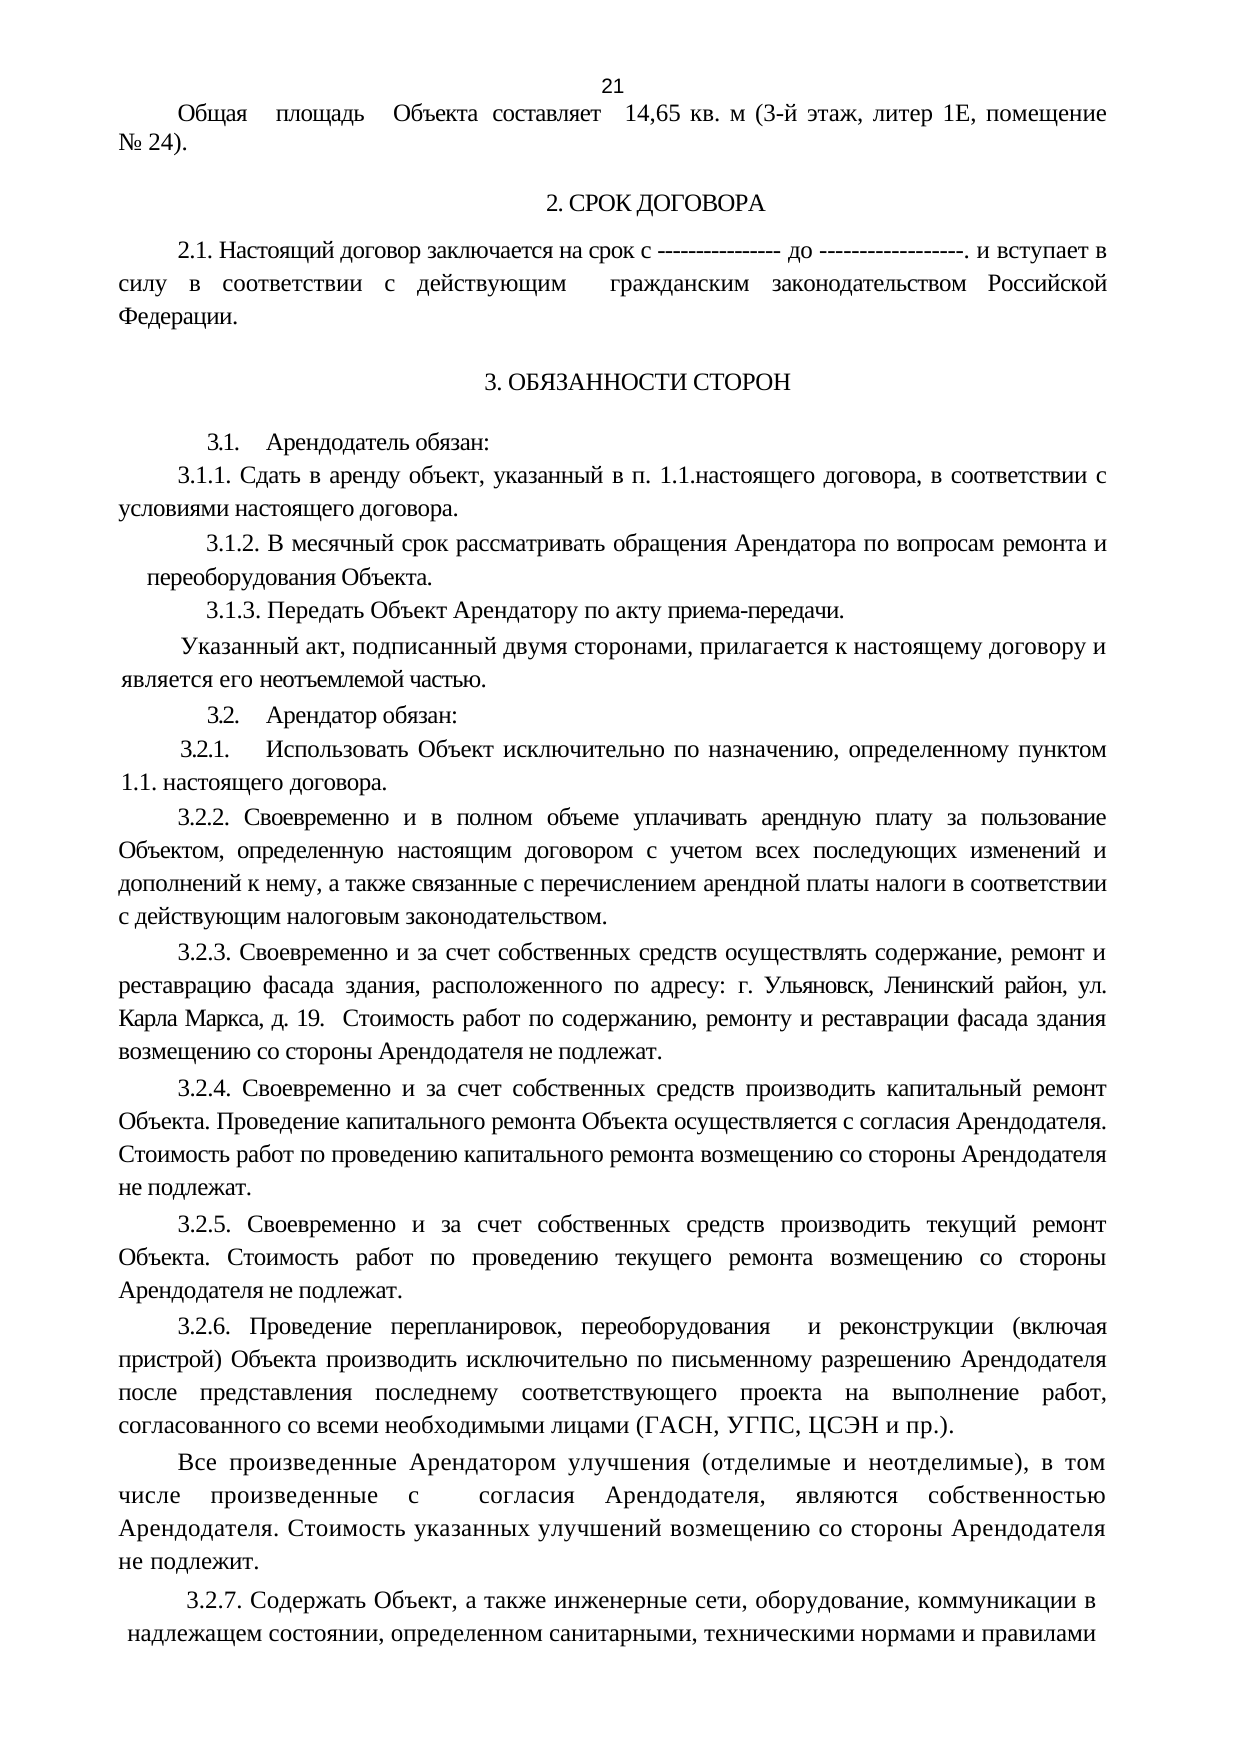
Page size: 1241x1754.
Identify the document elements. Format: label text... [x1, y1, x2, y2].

text 3.1.1. Сдать в аренду объект, указанный в п. 1.1.настоящего договора, в соответствии с условиями настоящего договора. [118, 461, 1107, 522]
text 3.2.2. Своевременно и в полном объеме уплачивать арендную плату за пользование Объектом, определенную настоящим договором с учетом всех последующих изменений и дополнений к нему, а также связанные с перечислением арендной платы налоги в соответствии с действующим налоговым законодательством. [118, 802, 1107, 929]
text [127, 1585, 1097, 1647]
text Указанный акт, подписанный двумя сторонами, прилагается к настоящему договору и является его неотъемлемой частью. [121, 631, 1107, 693]
text 3.1.3. Передать Объект Арендатору по акту приема-передачи. [147, 596, 1107, 624]
text Общая площадь Объекта составляет 14,65 кв. м (3-й этаж, литер 1Е, помещение № 24). [118, 98, 1107, 155]
text 2. СРОК ДОГОВОРА [146, 188, 1107, 217]
text 3.2.1. Использовать Объект исключительно по назначению, определенному пунктом 1.1. настоящего договора. [121, 734, 1107, 796]
text 3.2.3. Своевременно и за счет собственных средств осуществлять содержание, ремонт и реставрацию фасада здания, расположенного по адресу: г. Ульяновск, Ленинский район, ул. Карла Маркса, д. 19. Стоимость работ по содержанию, ремонту и реставрации фасада здания возмещению со стороны Арендодателя не подлежат. [118, 937, 1107, 1065]
text 2.1. Настоящий договор заключается на срок с ---------------- до ------------------. и вступает в силу в соответствии с действующим гражданским законодательством Российской Федерации. [118, 235, 1107, 330]
text 3. ОБЯЗАННОСТИ СТОРОН [118, 367, 1098, 396]
text 3.2.6. Проведение перепланировок, переоборудования и реконструкции (включая пристрой) Объекта производить исключительно по письменному разрешению Арендодателя после представления последнему соответствующего проекта на выполнение работ, согласованного со всеми необходимыми лицами (ГАСН, УГПС, ЦСЭН и пр.). [118, 1311, 1107, 1439]
text Все произведенные Арендатором улучшения (отделимые и неотделимые), в том числе произведенные с согласия Арендодателя, являются собственностью Арендодателя. Стоимость указанных улучшений возмещению со стороны Арендодателя не подлежит. [118, 1447, 1107, 1575]
text 3.2.4. Своевременно и за счет собственных средств производить капитальный ремонт Объекта. Проведение капитального ремонта Объекта осуществляется с согласия Арендодателя. Стоимость работ по проведению капитального ремонта возмещению со стороны Арендодателя не подлежат. [118, 1073, 1107, 1201]
text 3.1. Арендодатель обязан: [148, 427, 1107, 456]
text 3.2.5. Своевременно и за счет собственных средств производить текущий ремонт Объекта. Стоимость работ по проведению текущего ремонта возмещению со стороны Арендодателя не подлежат. [118, 1209, 1107, 1303]
text 3.2. Арендатор обязан: [148, 700, 1107, 729]
text 3.1.2. В месячный срок рассматривать обращения Арендатора по вопросам ремонта и переоборудования Объекта. [147, 528, 1107, 590]
